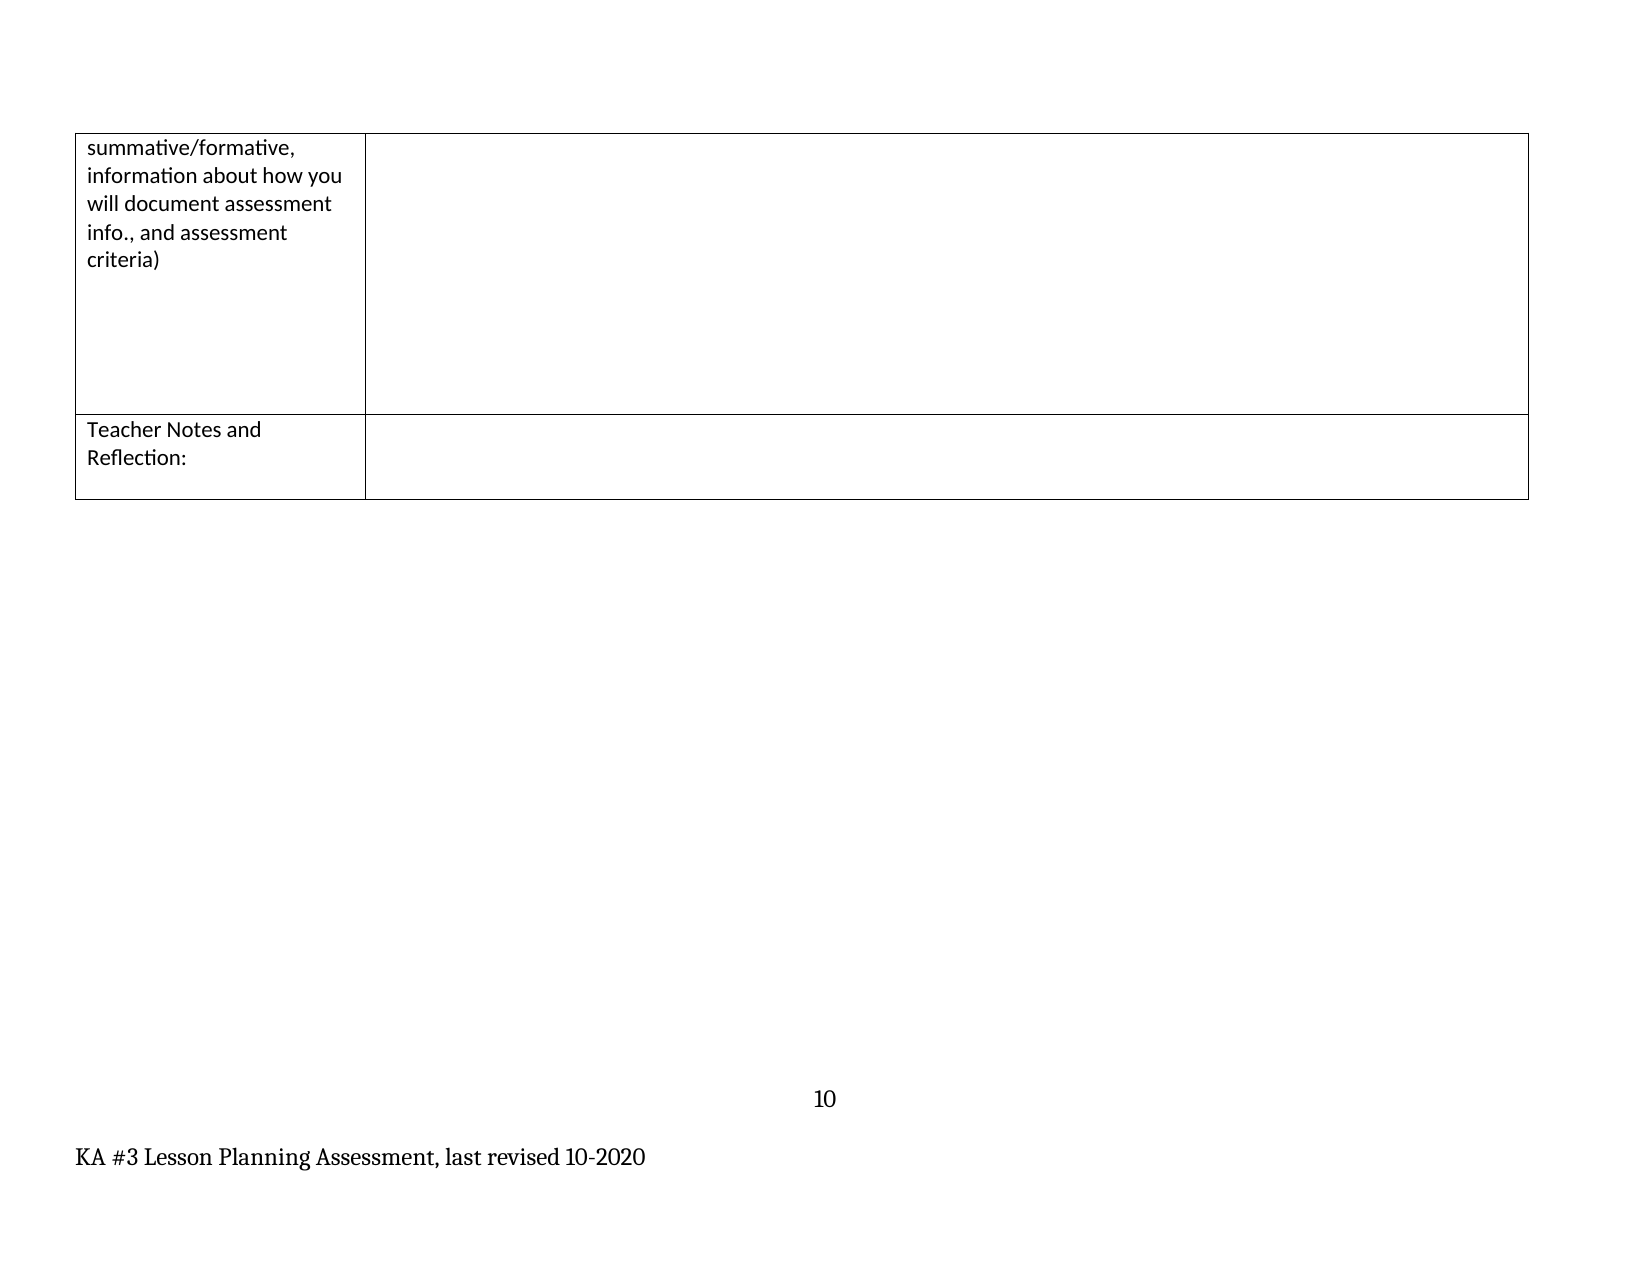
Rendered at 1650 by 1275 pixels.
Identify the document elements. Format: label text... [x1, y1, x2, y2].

table_cell [366, 415, 1528, 499]
table_cell Teacher Notes and Reflection: [76, 415, 365, 499]
table_cell [366, 134, 1528, 414]
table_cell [76, 134, 365, 414]
